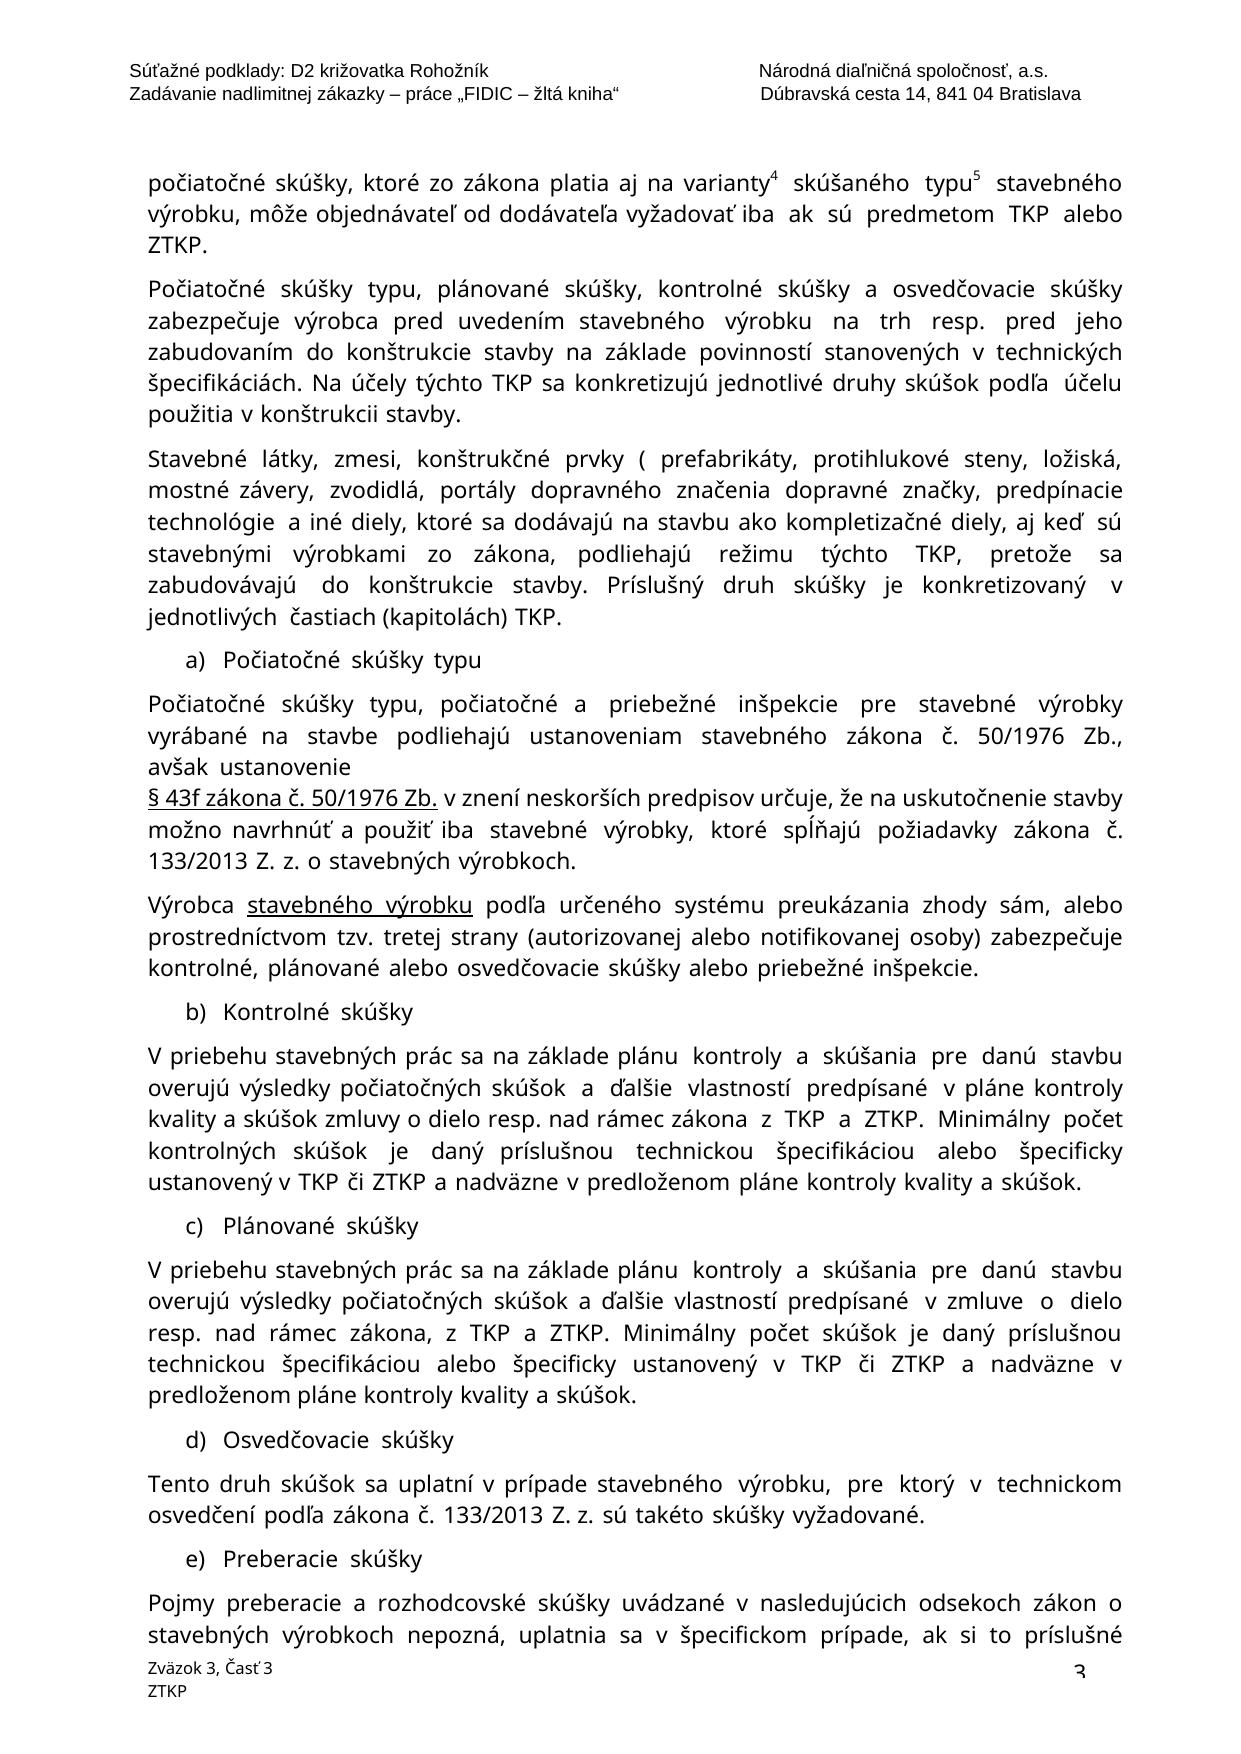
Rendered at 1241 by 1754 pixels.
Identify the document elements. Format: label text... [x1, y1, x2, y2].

text počiatočné skúšky, ktoré zo zákona platia aj na varianty4 skúšaného typu5 stavebného výrobku, môže objednávateľ od dodávateľa vyžadovať iba ak sú predmetom TKP alebo ZTKP. [148, 167, 1123, 260]
text V priebehu stavebných prác sa na základe plánu kontroly a skúšania pre danú stavbu overujú výsledky počiatočných skúšok a ďalšie vlastností predpísané v pláne kontroly kvality a skúšok zmluvy o dielo resp. nad rámec zákona z TKP a ZTKP. Minimálny počet kontrolných skúšok je daný príslušnou technickou špecifikáciou alebo špecificky ustanovený v TKP či ZTKP a nadväzne v predloženom pláne kontroly kvality a skúšok. [148, 1040, 1123, 1197]
list Počiatočné skúšky typu [185, 644, 1134, 675]
list Preberacie skúšky [185, 1543, 1134, 1574]
text § 43f zákona č. 50/1976 Zb. v znení neskorších predpisov určuje, že na uskutočnenie stavby možno navrhnúť a použiť iba stavebné výrobky, ktoré spĺňajú požiadavky zákona č. 133/2013 Z. z. o stavebných výrobkoch. [148, 782, 1123, 876]
text V priebehu stavebných prác sa na základe plánu kontroly a skúšania pre danú stavbu overujú výsledky počiatočných skúšok a ďalšie vlastností predpísané v zmluve o dielo resp. nad rámec zákona, z TKP a ZTKP. Minimálny počet skúšok je daný príslušnou technickou špecifikáciou alebo špecificky ustanovený v TKP či ZTKP a nadväzne v predloženom pláne kontroly kvality a skúšok. [148, 1254, 1123, 1410]
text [148, 1587, 1123, 1650]
text Výrobca stavebného výrobku podľa určeného systému preukázania zhody sám, alebo prostredníctvom tzv. tretej strany (autorizovanej alebo notifikovanej osoby) zabezpečuje kontrolné, plánované alebo osvedčovacie skúšky alebo priebežné inšpekcie. [148, 889, 1123, 983]
list Plánované skúšky [185, 1210, 1134, 1241]
list Osvedčovacie skúšky [185, 1423, 1134, 1455]
text Počiatočné skúšky typu, plánované skúšky, kontrolné skúšky a osvedčovacie skúšky zabezpečuje výrobca pred uvedením stavebného výrobku na trh resp. pred jeho zabudovaním do konštrukcie stavby na základe povinností stanovených v technických špecifikáciách. Na účely týchto TKP sa konkretizujú jednotlivé druhy skúšok podľa účelu použitia v konštrukcii stavby. [148, 273, 1123, 429]
list Kontrolné skúšky [185, 996, 1134, 1027]
text Počiatočné skúšky typu, počiatočné a priebežné inšpekcie pre stavebné výrobky vyrábané na stavbe podliehajú ustanoveniam stavebného zákona č. 50/1976 Zb., avšak ustanovenie [148, 688, 1123, 782]
text Stavebné látky, zmesi, konštrukčné prvky ( prefabrikáty, protihlukové steny, ložiská, mostné závery, zvodidlá, portály dopravného značenia dopravné značky, predpínacie technológie a iné diely, ktoré sa dodávajú na stavbu ako kompletizačné diely, aj keď sú stavebnými výrobkami zo zákona, podliehajú režimu týchto TKP, pretože sa zabudovávajú do konštrukcie stavby. Príslušný druh skúšky je konkretizovaný v jednotlivých častiach (kapitolách) TKP. [148, 443, 1123, 632]
text Tento druh skúšok sa uplatní v prípade stavebného výrobku, pre ktorý v technickom osvedčení podľa zákona č. 133/2013 Z. z. sú takéto skúšky vyžadované. [148, 1468, 1123, 1530]
